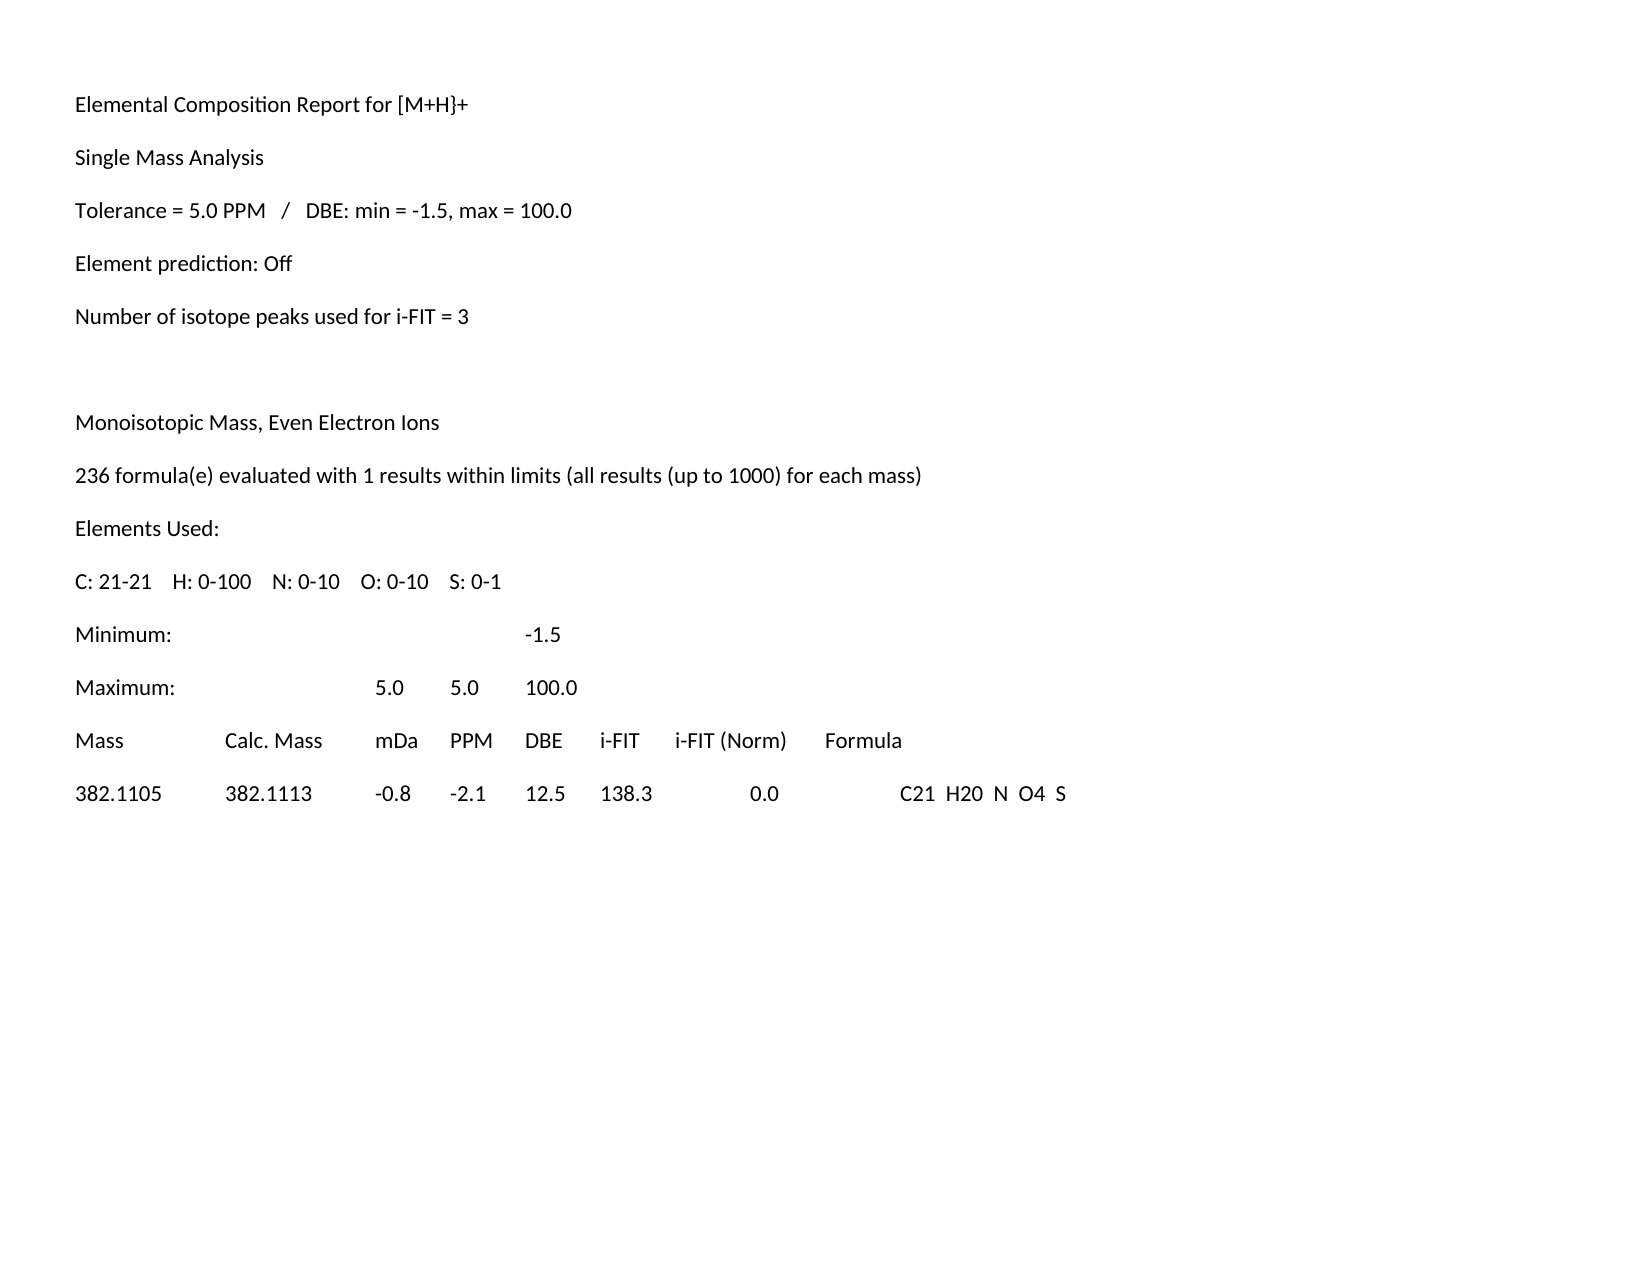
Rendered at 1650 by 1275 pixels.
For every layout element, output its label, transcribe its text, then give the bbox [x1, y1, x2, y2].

text Mass Calc. Mass mDa PPM DBE i-FIT i-FIT (Norm) Formula [75, 726, 1563, 754]
text Maximum: 5.0 5.0 100.0 [75, 673, 1563, 701]
text Elements Used: [75, 514, 1563, 542]
text Single Mass Analysis [75, 143, 1563, 171]
text Tolerance = 5.0 PPM / DBE: min = -1.5, max = 100.0 [75, 196, 1563, 224]
text C: 21-21 H: 0-100 N: 0-10 O: 0-10 S: 0-1 [75, 567, 1563, 595]
text Number of isotope peaks used for i-FIT = 3 [75, 302, 1563, 330]
text Monoisotopic Mass, Even Electron Ions [75, 408, 1563, 436]
text Element prediction: Off [75, 249, 1563, 277]
text Minimum: -1.5 [75, 620, 1563, 648]
text 382.1105 382.1113 -0.8 -2.1 12.5 138.3 0.0 C21 H20 N O4 S [75, 779, 1563, 807]
text Elemental Composition Report for [M+H}+ [75, 90, 1563, 118]
text 236 formula(e) evaluated with 1 results within limits (all results (up to 1000) for each mass) [75, 461, 1563, 489]
